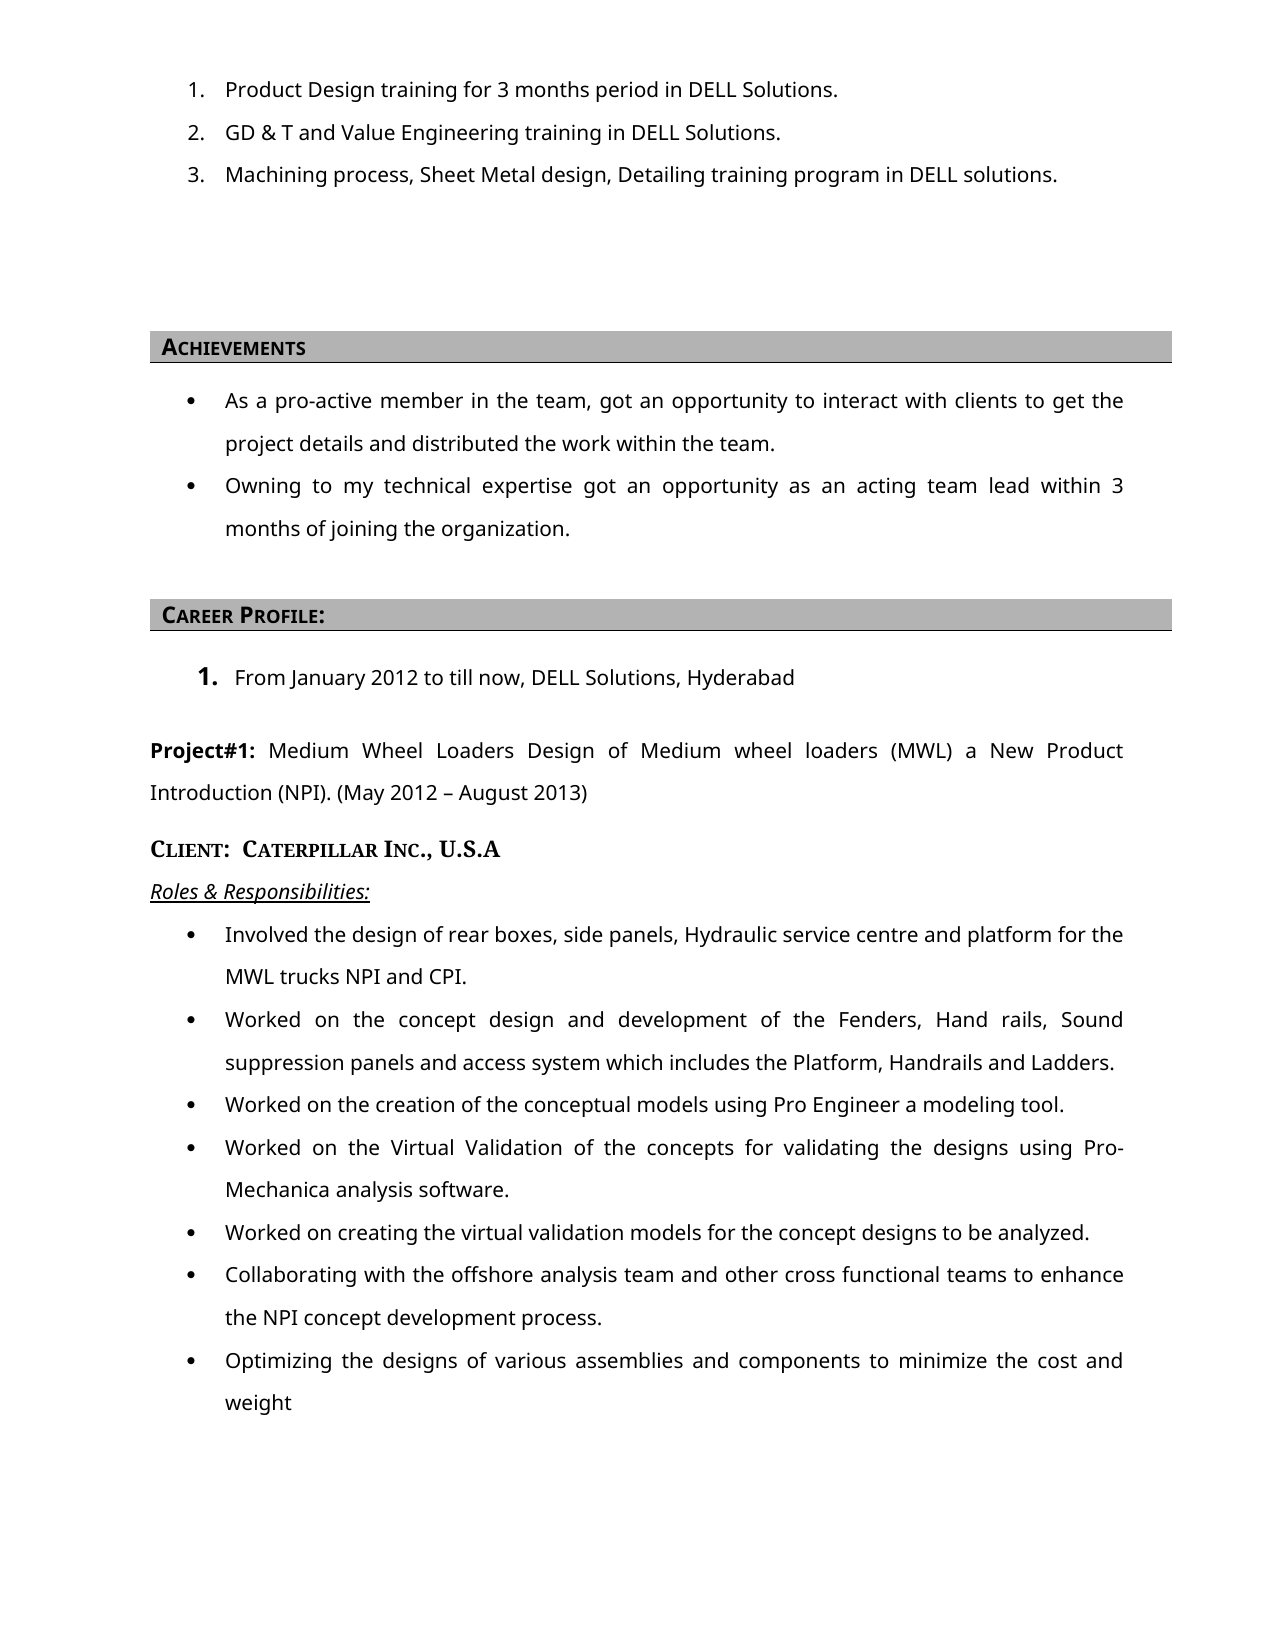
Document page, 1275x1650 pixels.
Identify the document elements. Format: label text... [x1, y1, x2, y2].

list As a pro-active member in the team, got an opportunity to interact with clients to get the project details and distributed the work within the team. [187, 386, 1125, 457]
list Product Design training for 3 months period in DELL Solutions. [187, 75, 1125, 103]
text Project#1: Medium Wheel Loaders Design of Medium wheel loaders (MWL) a New Product Introduction (NPI). (May 2012 – August 2013) [150, 736, 1125, 807]
list Worked on the concept design and development of the Fenders, Hand rails, Sound suppression panels and access system which includes the Platform, Handrails and Ladders. [187, 1005, 1125, 1076]
list Involved the design of rear boxes, side panels, Hydraulic service centre and platform for the MWL trucks NPI and CPI. [187, 920, 1125, 991]
text Roles & Responsibilities: [150, 877, 1125, 906]
title Client: Caterpillar Inc., U.S.A [150, 833, 1125, 865]
list Worked on the creation of the conceptual models using Pro Engineer a modeling tool. [187, 1090, 1125, 1119]
list Optimizing the designs of various assemblies and components to minimize the cost and weight [187, 1346, 1125, 1417]
list Machining process, Sheet Metal design, Detailing training program in DELL solutions. [187, 160, 1125, 189]
list Owning to my technical expertise got an opportunity as an acting team lead within 3 months of joining the organization. [187, 471, 1125, 542]
list Worked on creating the virtual validation models for the concept designs to be analyzed. [187, 1218, 1125, 1246]
list From January 2012 to till now, DELL Solutions, Hyderabad [197, 659, 1125, 693]
list Worked on the Virtual Validation of the concepts for validating the designs using Pro-Mechanica analysis software. [187, 1133, 1125, 1204]
list GD & T and Value Engineering training in DELL Solutions. [187, 118, 1125, 146]
list Collaborating with the offshore analysis team and other cross functional teams to enhance the NPI concept development process. [187, 1261, 1125, 1332]
table_header Career Profile: [150, 599, 1172, 630]
table_header Achievements [150, 331, 1172, 362]
